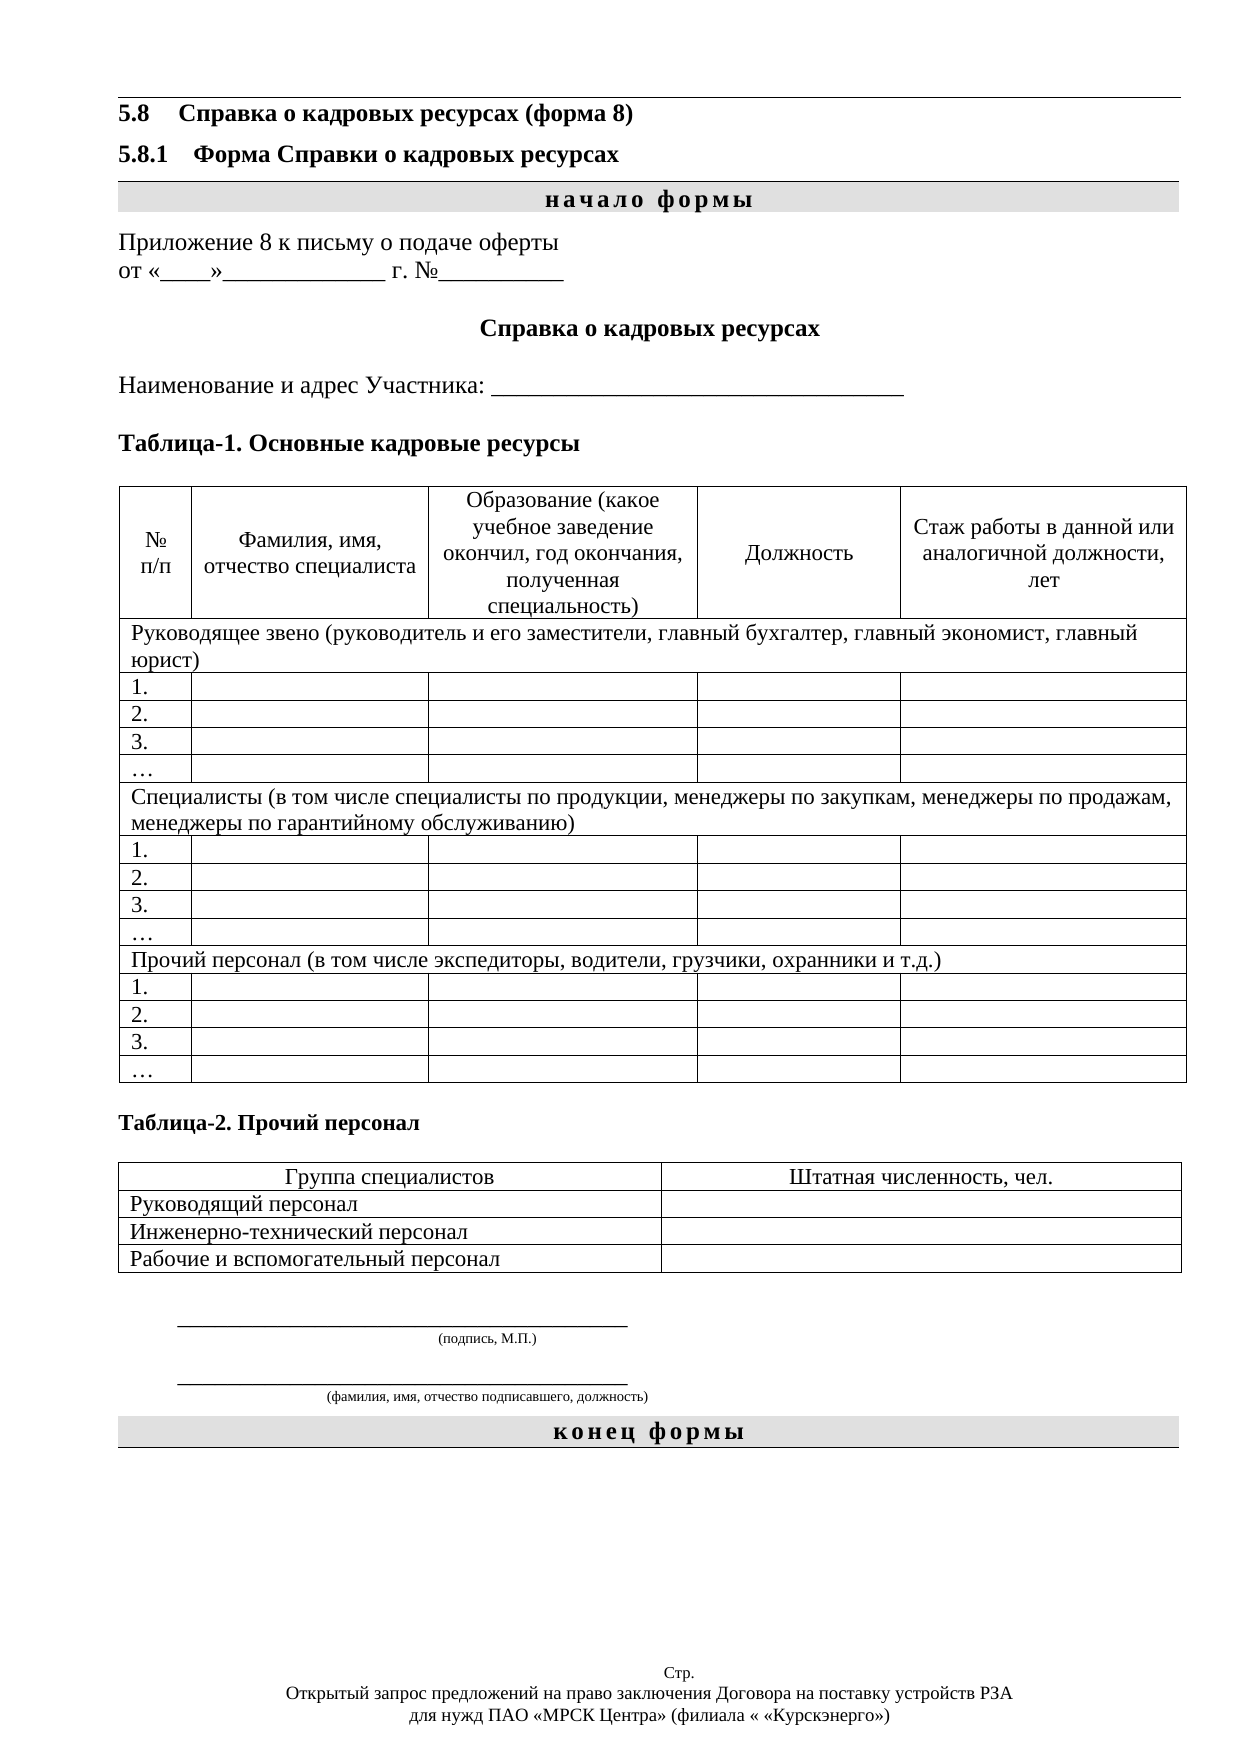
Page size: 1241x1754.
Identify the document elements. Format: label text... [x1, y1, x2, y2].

table_cell Руководящий персонал [119, 1191, 661, 1217]
table_cell [698, 864, 900, 890]
text начало формы [118, 182, 1179, 212]
table_cell [120, 673, 191, 699]
text (фамилия, имя, отчество подписавшего, должность) [118, 1388, 797, 1416]
table_cell [429, 864, 697, 890]
table_cell [698, 1001, 900, 1027]
table_cell [901, 864, 1186, 890]
table_cell [698, 919, 900, 945]
text Таблица-2. Прочий персонал [118, 1109, 1181, 1136]
table_cell [901, 728, 1186, 754]
table_cell Прочий персонал (в том числе экспедиторы, водители, грузчики, охранники и т.д.) [120, 946, 1186, 972]
text ____________________________________ [118, 1301, 1181, 1330]
text ____________________________________ [118, 1359, 1181, 1388]
table_cell [192, 1056, 428, 1082]
table_cell [192, 755, 428, 782]
table_header Должность [698, 487, 900, 618]
table_cell [192, 1028, 428, 1054]
table_cell [429, 1056, 697, 1082]
table_cell [120, 701, 191, 727]
table_cell [901, 701, 1186, 727]
table_cell [698, 673, 900, 699]
table_cell [429, 974, 697, 1000]
table_cell … [120, 1056, 191, 1082]
table_cell [698, 974, 900, 1000]
table_cell [429, 728, 697, 754]
table_cell [429, 919, 697, 945]
table_cell [192, 701, 428, 727]
table_cell [429, 891, 697, 918]
text Таблица-1. Основные кадровые ресурсы [118, 428, 1181, 457]
table_cell [901, 673, 1186, 699]
table_cell [120, 1001, 191, 1027]
table_cell [429, 755, 697, 782]
subtitle Форма Справки о кадровых ресурсах [118, 139, 1181, 168]
table_header Группа специалистов [119, 1163, 661, 1189]
table_cell [120, 836, 191, 863]
table_cell [429, 673, 697, 699]
table_cell [120, 1028, 191, 1054]
subtitle Справка о кадровых ресурсах (форма 8) [118, 98, 1181, 127]
table_header Фамилия, имя, отчество специалиста [192, 487, 428, 618]
table_cell [698, 1056, 900, 1082]
table_cell [429, 1001, 697, 1027]
table_cell [192, 1001, 428, 1027]
table_cell [901, 836, 1186, 863]
table_cell [120, 864, 191, 890]
table_cell [901, 1028, 1186, 1054]
text конец формы [118, 1416, 1179, 1447]
text Справка о кадровых ресурсах [118, 313, 1181, 342]
table_cell [662, 1245, 1181, 1272]
table_cell [120, 974, 191, 1000]
table_cell [901, 1001, 1186, 1027]
table_cell [901, 755, 1186, 782]
table_header Стаж работы в данной или аналогичной должности, лет [901, 487, 1186, 618]
table_cell [698, 755, 900, 782]
table_cell [698, 836, 900, 863]
table_cell [429, 701, 697, 727]
table_header Штатная численность, чел. [662, 1163, 1181, 1189]
table_header № п/п [120, 487, 191, 618]
table_cell [901, 974, 1186, 1000]
table_cell [901, 1056, 1186, 1082]
table_cell [192, 919, 428, 945]
table_cell [698, 1028, 900, 1054]
table_cell [192, 836, 428, 863]
text Наименование и адрес Участника: _________________________________ [118, 371, 1181, 399]
table_cell [901, 891, 1186, 918]
table_cell [698, 728, 900, 754]
table_cell [120, 728, 191, 754]
table_cell [698, 891, 900, 918]
table_cell [120, 891, 191, 918]
table_cell Рабочие и вспомогательный персонал [119, 1245, 661, 1272]
table_cell [192, 728, 428, 754]
table_cell … [120, 755, 191, 782]
table_cell Специалисты (в том числе специалисты по продукции, менеджеры по закупкам, менеджеры по продажам, менеджеры по гарантийному обслуживанию) [120, 783, 1186, 835]
table_cell [192, 673, 428, 699]
table_cell [698, 701, 900, 727]
table_cell [901, 919, 1186, 945]
table_cell [662, 1218, 1181, 1244]
table_cell [429, 1028, 697, 1054]
text Приложение 8 к письму о подаче оферты от «____»_____________ г. №__________ [118, 227, 1181, 284]
table_cell Руководящее звено (руководитель и его заместители, главный бухгалтер, главный экономист, главный юрист) [120, 619, 1186, 672]
table_cell [192, 891, 428, 918]
table_cell [662, 1191, 1181, 1217]
table_cell … [120, 919, 191, 945]
text (подпись, М.П.) [118, 1330, 797, 1359]
table_cell [429, 836, 697, 863]
table_cell [192, 864, 428, 890]
table_header Образование (какое учебное заведение окончил, год окончания, полученная специальность) [429, 487, 697, 618]
table_cell Инженерно-технический персонал [119, 1218, 661, 1244]
table_cell [192, 974, 428, 1000]
